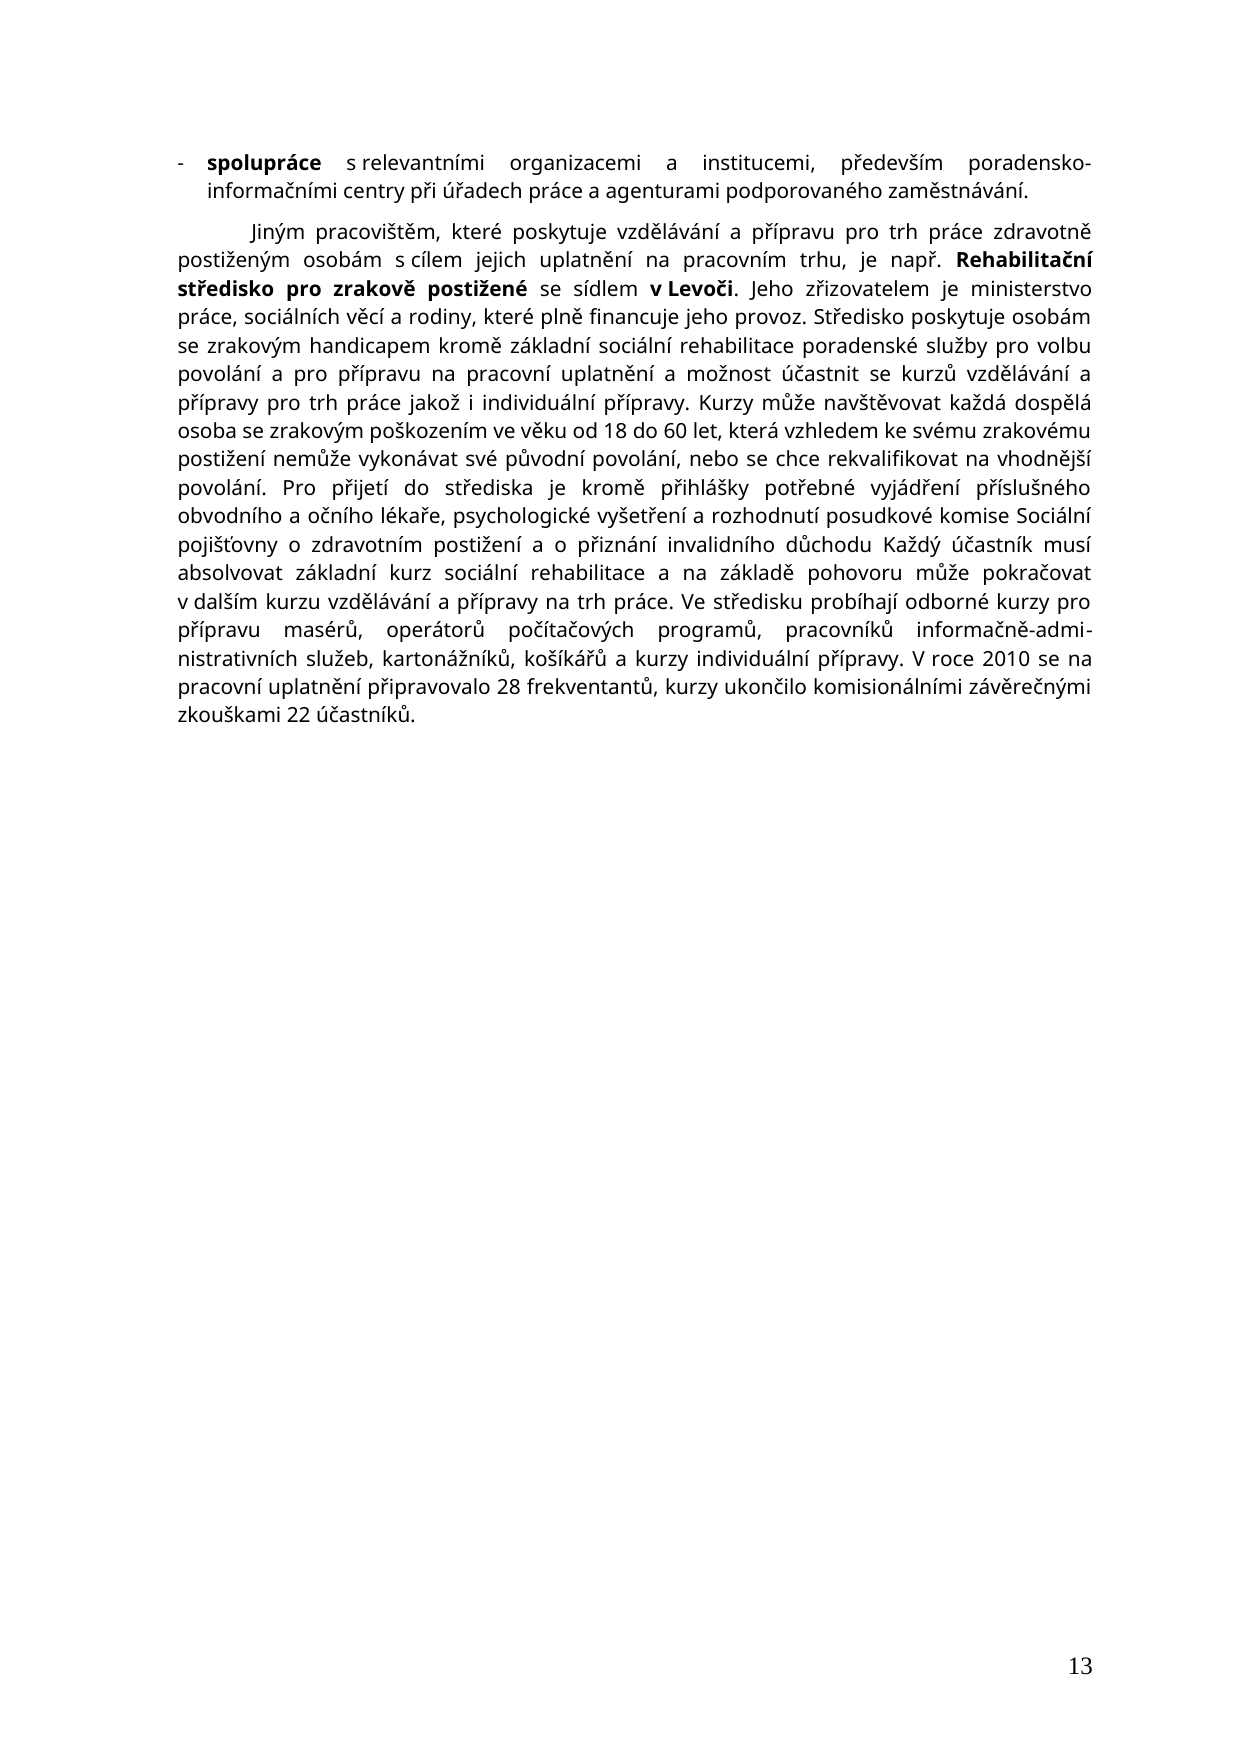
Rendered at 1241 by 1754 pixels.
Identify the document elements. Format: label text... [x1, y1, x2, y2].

text Jiným pracovištěm, které poskytuje vzdělávání a přípravu pro trh práce zdravotně postiženým osobám s cílem jejich uplatnění na pracovním trhu, je např. Rehabilitační středisko pro zrakově postižené se sídlem v Levoči. Jeho zřizovatelem je ministerstvo práce, sociálních věcí a rodiny, které plně financuje jeho provoz. Středisko poskytuje osobám se zrakovým handicapem kromě základní sociální rehabilitace poradenské služby pro volbu povolání a pro přípravu na pracovní uplatnění a možnost účastnit se kurzů vzdělávání a přípravy pro trh práce jakož i individuální přípravy. Kurzy může navštěvovat každá dospělá osoba se zrakovým poškozením ve věku od 18 do 60 let, která vzhledem ke svému zrakovému postižení nemůže vykonávat své původní povolání, nebo se chce rekvalifikovat na vhodnější povolání. Pro přijetí do střediska je kromě přihlášky potřebné vyjádření příslušného obvodního a očního lékaře, psychologické vyšetření a rozhodnutí posudkové komise Sociální pojišťovny o zdravotním postižení a o přiznání invalidního důchodu Každý účastník musí absolvovat základní kurz sociální rehabilitace a na základě pohovoru může pokračovat v dalším kurzu vzdělávání a přípravy na trh práce. Ve středisku probíhají odborné kurzy pro přípravu masérů, operátorů počítačových programů, pracovníků informačně-administrativních služeb, kartonážníků, košíkářů a kurzy individuální přípravy. V roce 2010 se na pracovní uplatnění připravovalo 28 frekventantů, kurzy ukončilo komisionálními závěrečnými zkouškami 22 účastníků. [177, 217, 1092, 729]
list spolupráce s relevantními organizacemi a institucemi, především poradensko-informačními centry při úřadech práce a agenturami podporovaného zaměstnávání. [177, 148, 1092, 204]
